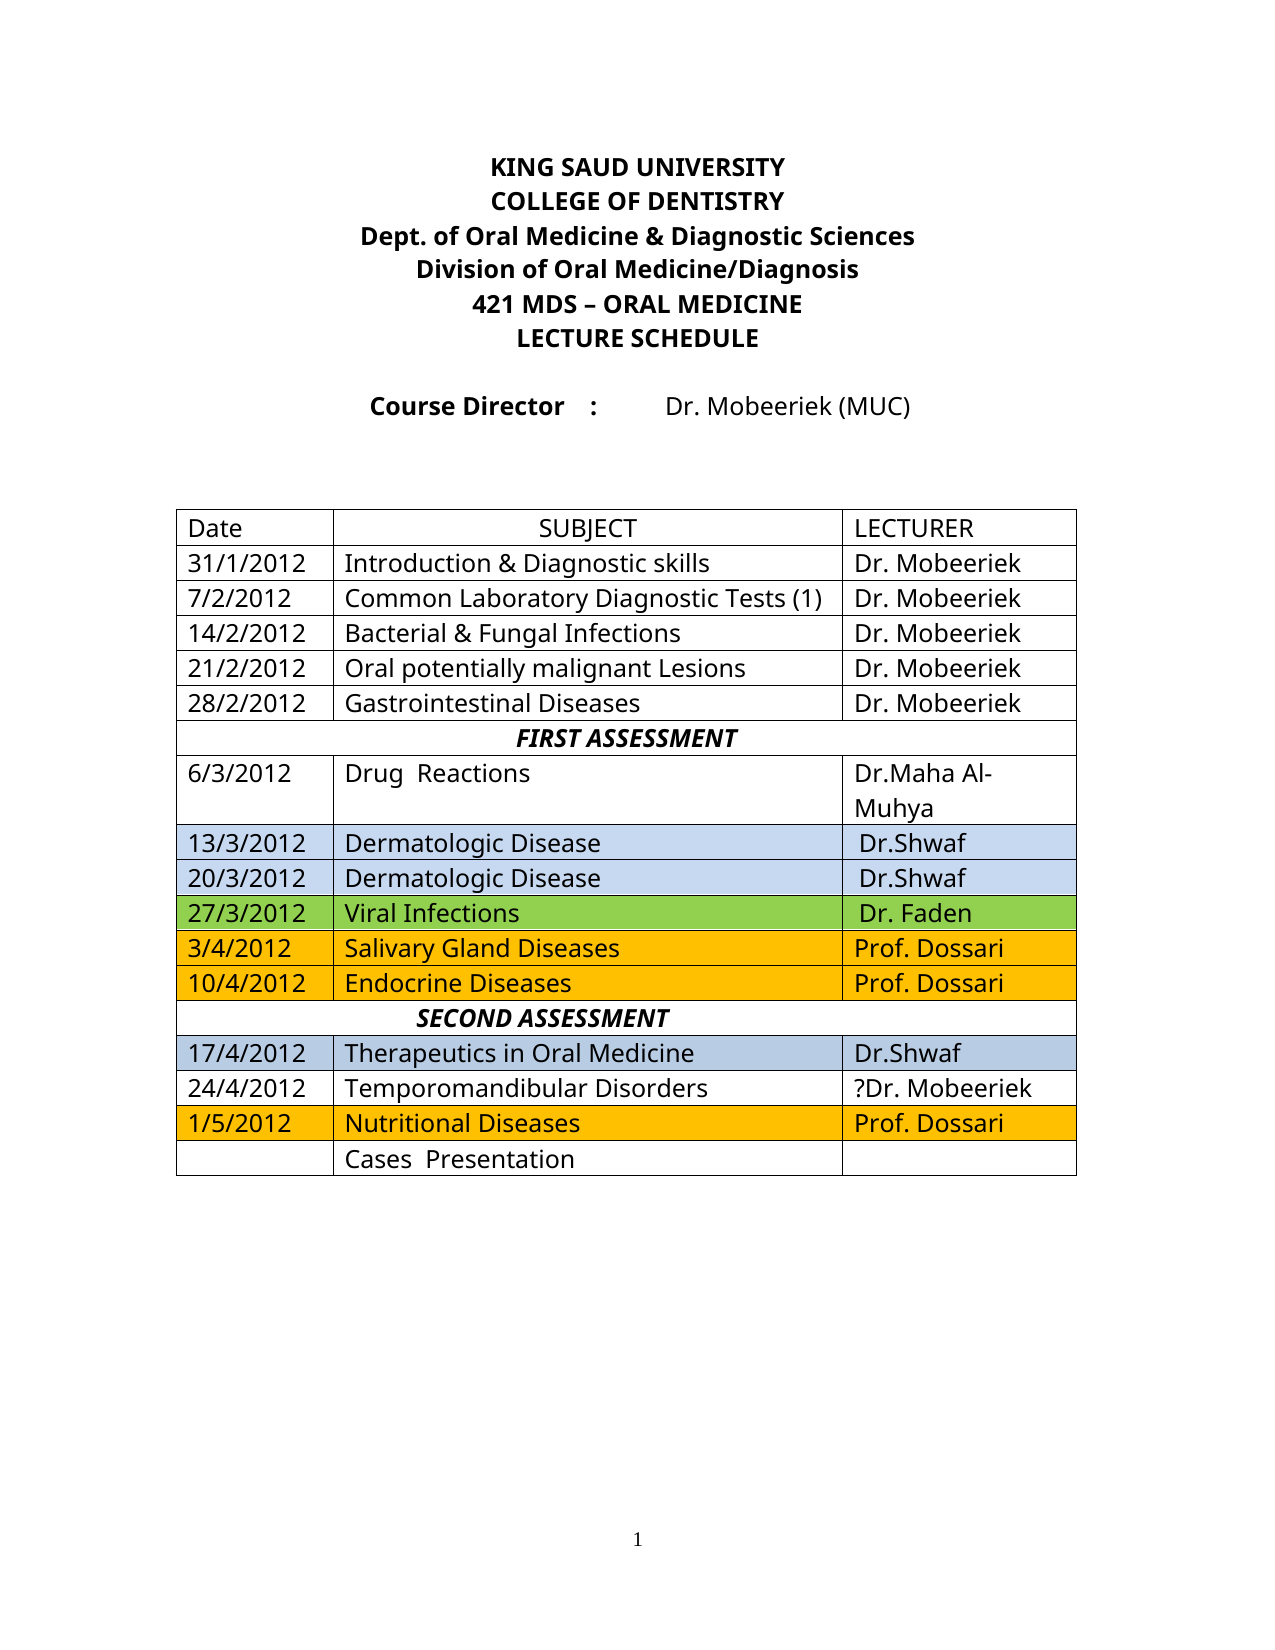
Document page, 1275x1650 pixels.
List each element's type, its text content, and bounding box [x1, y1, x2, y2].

table_header SUBJECT [334, 510, 842, 544]
table_cell 1/5/2012 [177, 1106, 333, 1140]
table_cell [843, 1141, 1076, 1175]
table_cell Viral Infections [334, 896, 842, 929]
table_cell 13/3/2012 [177, 825, 333, 859]
table_cell Therapeutics in Oral Medicine [334, 1036, 842, 1070]
table_cell FIRST ASSESSMENT [177, 721, 1076, 755]
table_cell Dr. Mobeeriek [843, 616, 1076, 650]
table_cell Dr.Shwaf [843, 825, 1076, 859]
table_cell Nutritional Diseases [334, 1106, 842, 1140]
table_cell 7/2/2012 [177, 581, 333, 615]
text Dept. of Oral Medicine & Diagnostic Sciences [187, 218, 1088, 252]
table_cell 3/4/2012 [177, 931, 333, 965]
table_cell Dermatologic Disease [334, 825, 842, 859]
table_cell Dr. Faden [843, 896, 1076, 929]
table_cell Drug Reactions [334, 756, 842, 824]
text Division of Oral Medicine/Diagnosis [187, 252, 1088, 286]
table_cell Endocrine Diseases [334, 966, 842, 1000]
table_cell Cases Presentation [334, 1141, 842, 1175]
table_header LECTURER [843, 510, 1076, 544]
table_cell Dr. Mobeeriek [843, 651, 1076, 685]
table_cell Common Laboratory Diagnostic Tests (1) [334, 581, 842, 615]
table_cell 27/3/2012 [177, 896, 333, 929]
table_cell 10/4/2012 [177, 966, 333, 1000]
table_header Date [177, 510, 333, 544]
table_cell Temporomandibular Disorders [334, 1071, 842, 1105]
table_cell Gastrointestinal Diseases [334, 686, 842, 720]
table_cell Dr.Shwaf [843, 1036, 1076, 1070]
table_cell Dr. Mobeeriek [843, 546, 1076, 579]
table_cell 17/4/2012 [177, 1036, 333, 1070]
table_cell SECOND ASSESSMENT [177, 1001, 1076, 1035]
table_cell [177, 1141, 333, 1175]
table_cell 6/3/2012 [177, 756, 333, 824]
table_cell 14/2/2012 [177, 616, 333, 650]
table_cell Prof. Dossari [843, 966, 1076, 1000]
table_cell 28/2/2012 [177, 686, 333, 720]
table_cell 21/2/2012 [177, 651, 333, 685]
table_cell 24/4/2012 [177, 1071, 333, 1105]
table_cell Bacterial & Fungal Infections [334, 616, 842, 650]
table_cell Dermatologic Disease [334, 860, 842, 894]
table_cell 31/1/2012 [177, 546, 333, 579]
table_cell Prof. Dossari [843, 931, 1076, 965]
table_cell Dr.Shwaf [843, 860, 1076, 894]
title KING SAUD UNIVERSITY [187, 150, 1088, 184]
table_cell Dr. Mobeeriek [843, 581, 1076, 615]
text Course Director : Dr. Mobeeriek (MUC) [192, 388, 1088, 422]
table_cell Oral potentially malignant Lesions [334, 651, 842, 685]
table_cell Introduction & Diagnostic skills [334, 546, 842, 579]
table_cell Dr. Mobeeriek [843, 686, 1076, 720]
table_cell Dr.Maha Al-Muhya [843, 756, 1076, 824]
text 421 MDS – ORAL MEDICINE [187, 286, 1088, 320]
text COLLEGE OF DENTISTRY [187, 184, 1088, 218]
text LECTURE SCHEDULE [187, 320, 1088, 354]
table_cell ?Dr. Mobeeriek [843, 1071, 1076, 1105]
table_cell Prof. Dossari [843, 1106, 1076, 1140]
table_cell Salivary Gland Diseases [334, 931, 842, 965]
table_cell 20/3/2012 [177, 860, 333, 894]
